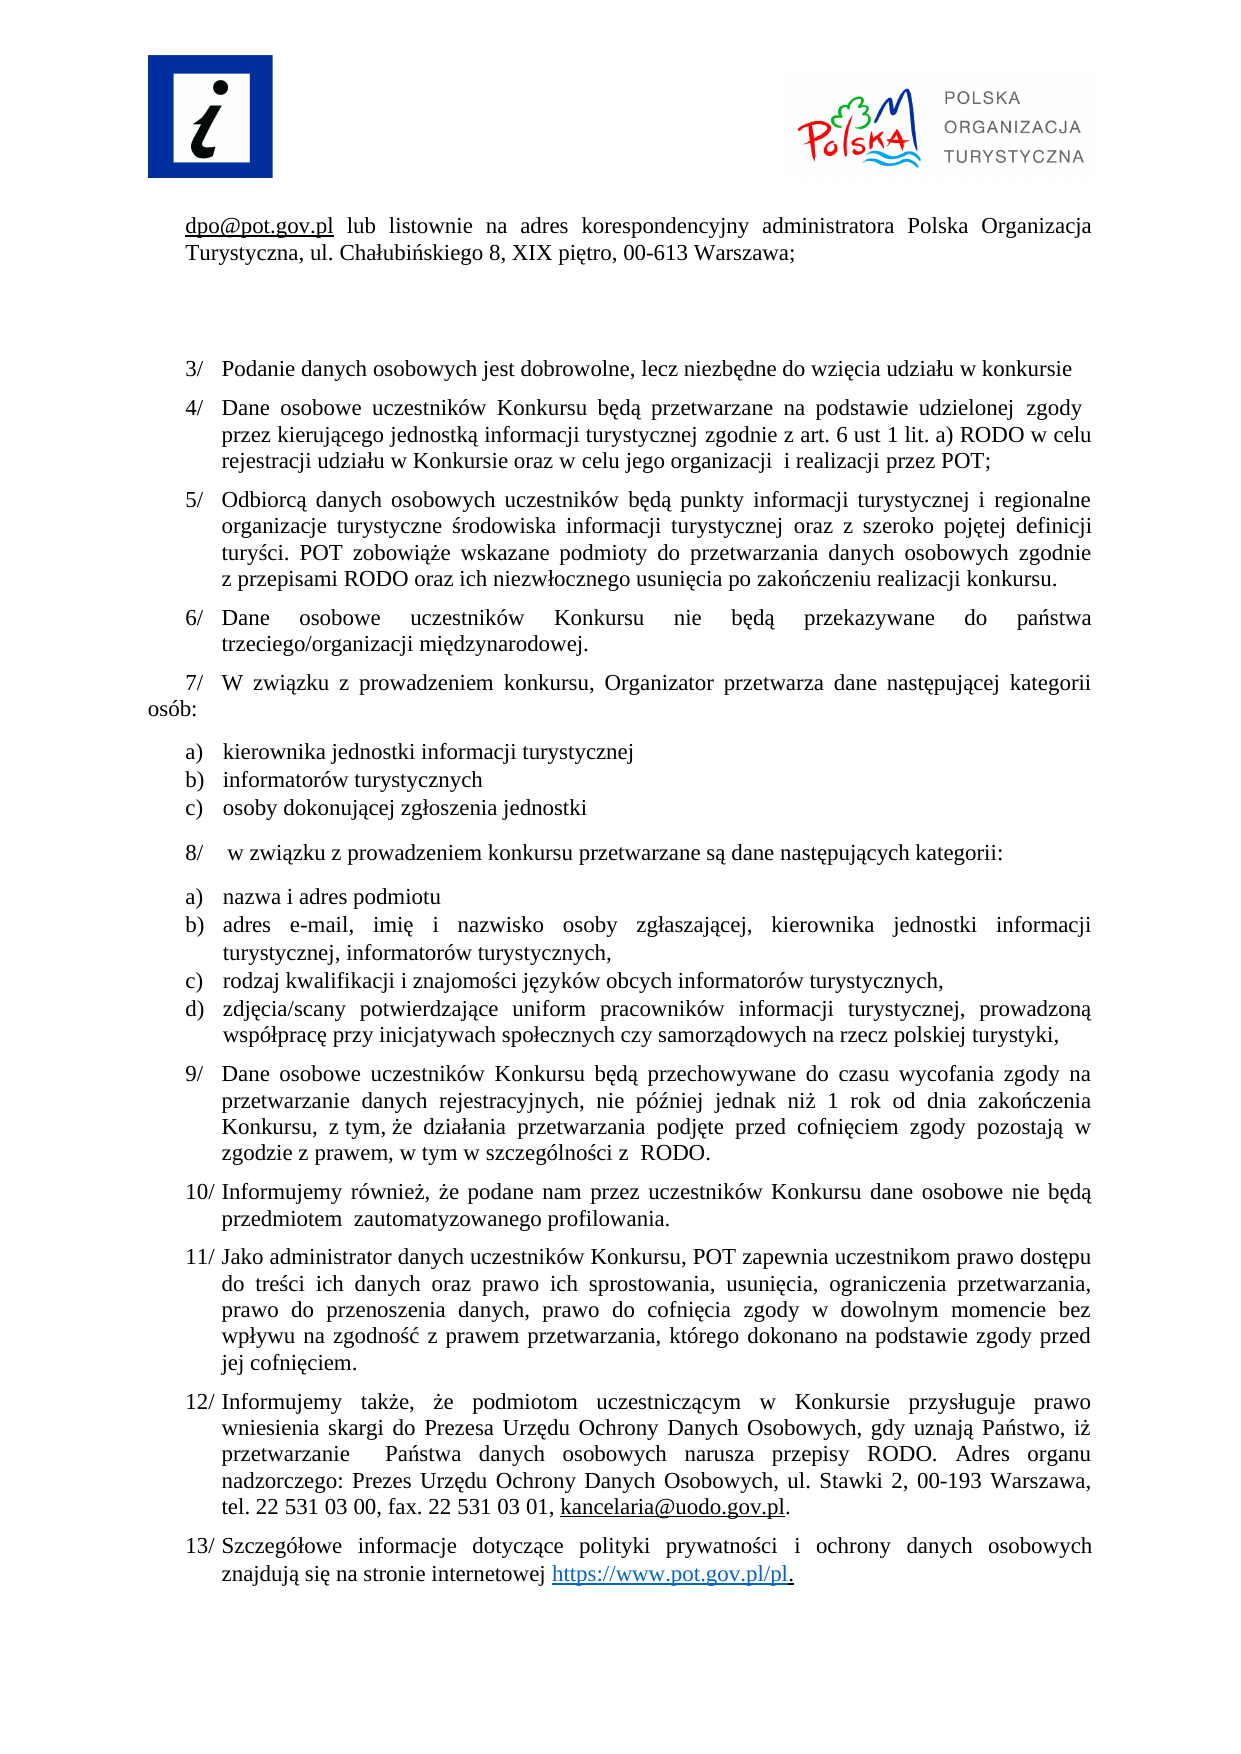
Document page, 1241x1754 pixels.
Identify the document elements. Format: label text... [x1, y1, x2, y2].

list nazwa i adres podmiotu [185, 883, 1092, 910]
text 10/ Informujemy również, że podane nam przez uczestników Konkursu dane osobowe nie będą przedmiotem zautomatyzowanego profilowania. [185, 1178, 1092, 1231]
text 7/ W związku z prowadzeniem konkursu, Organizator przetwarza dane następującej kategorii osób: [148, 669, 1092, 722]
text 4/ Dane osobowe uczestników Konkursu będą przetwarzane na podstawie udzielonej zgody przez kierującego jednostką informacji turystycznej zgodnie z art. 6 ust 1 lit. a) RODO w celu rejestracji udziału w Konkursie oraz w celu jego organizacji i realizacji przez POT; [185, 394, 1092, 473]
text 6/ Dane osobowe uczestników Konkursu nie będą przekazywane do państwa trzeciego/organizacji międzynarodowej. [185, 604, 1092, 657]
text 3/ Podanie danych osobowych jest dobrowolne, lecz niezbędne do wzięcia udziału w konkursie [148, 356, 1092, 382]
text 13/ Szczegółowe informacje dotyczące polityki prywatności i ochrony danych osobowych znajdują się na stronie internetowej https://www.pot.gov.pl/pl. [185, 1532, 1092, 1587]
picture [147, 55, 273, 178]
list rodzaj kwalifikacji i znajomości języków obcych informatorów turystycznych, [185, 967, 1092, 993]
text 9/ Dane osobowe uczestników Konkursu będą przechowywane do czasu wycofania zgody na przetwarzanie danych rejestracyjnych, nie później jednak niż 1 rok od dnia zakończenia Konkursu, z tym, że działania przetwarzania podjęte przed cofnięciem zgody pozostają w zgodzie z prawem, w tym w szczególności z RODO. [185, 1060, 1092, 1166]
list kierownika jednostki informacji turystycznej [185, 738, 1092, 765]
text 12/ Informujemy także, że podmiotom uczestniczącym w Konkursie przysługuje prawo wniesienia skargi do Prezesa Urzędu Ochrony Danych Osobowych, gdy uznają Państwo, iż przetwarzanie Państwa danych osobowych narusza przepisy RODO. Adres organu nadzorczego: Prezes Urzędu Ochrony Danych Osobowych, ul. Stawki 2, 00-193 Warszawa, tel. 22 531 03 00, fax. 22 531 03 01, kancelaria@uodo.gov.pl. [185, 1388, 1092, 1519]
text 11/ Jako administrator danych uczestników Konkursu, POT zapewnia uczestnikom prawo dostępu do treści ich danych oraz prawo ich sprostowania, usunięcia, ograniczenia przetwarzania, prawo do przenoszenia danych, prawo do cofnięcia zgody w dowolnym momencie bez wpływu na zgodność z prawem przetwarzania, którego dokonano na podstawie zgody przed jej cofnięciem. [185, 1243, 1092, 1375]
text 8/ w związku z prowadzeniem konkursu przetwarzane są dane następujących kategorii: [148, 839, 1092, 865]
list adres e-mail, imię i nazwisko osoby zgłaszającej, kierownika jednostki informacji turystycznej, informatorów turystycznych, [185, 911, 1092, 966]
picture [777, 70, 1103, 183]
list zdjęcia/scany potwierdzające uniform pracowników informacji turystycznej, prowadzoną współpracę przy inicjatywach społecznych czy samorządowych na rzecz polskiej turystyki, [185, 995, 1092, 1048]
list informatorów turystycznych [185, 766, 1092, 793]
text 5/ Odbiorcą danych osobowych uczestników będą punkty informacji turystycznej i regionalne organizacje turystyczne środowiska informacji turystycznej oraz z szeroko pojętej definicji turyści. POT zobowiąże wskazane podmioty do przetwarzania danych osobowych zgodnie z przepisami RODO oraz ich niezwłocznego usunięcia po zakończeniu realizacji konkursu. [185, 486, 1092, 591]
list osoby dokonującej zgłoszenia jednostki [185, 794, 1092, 821]
